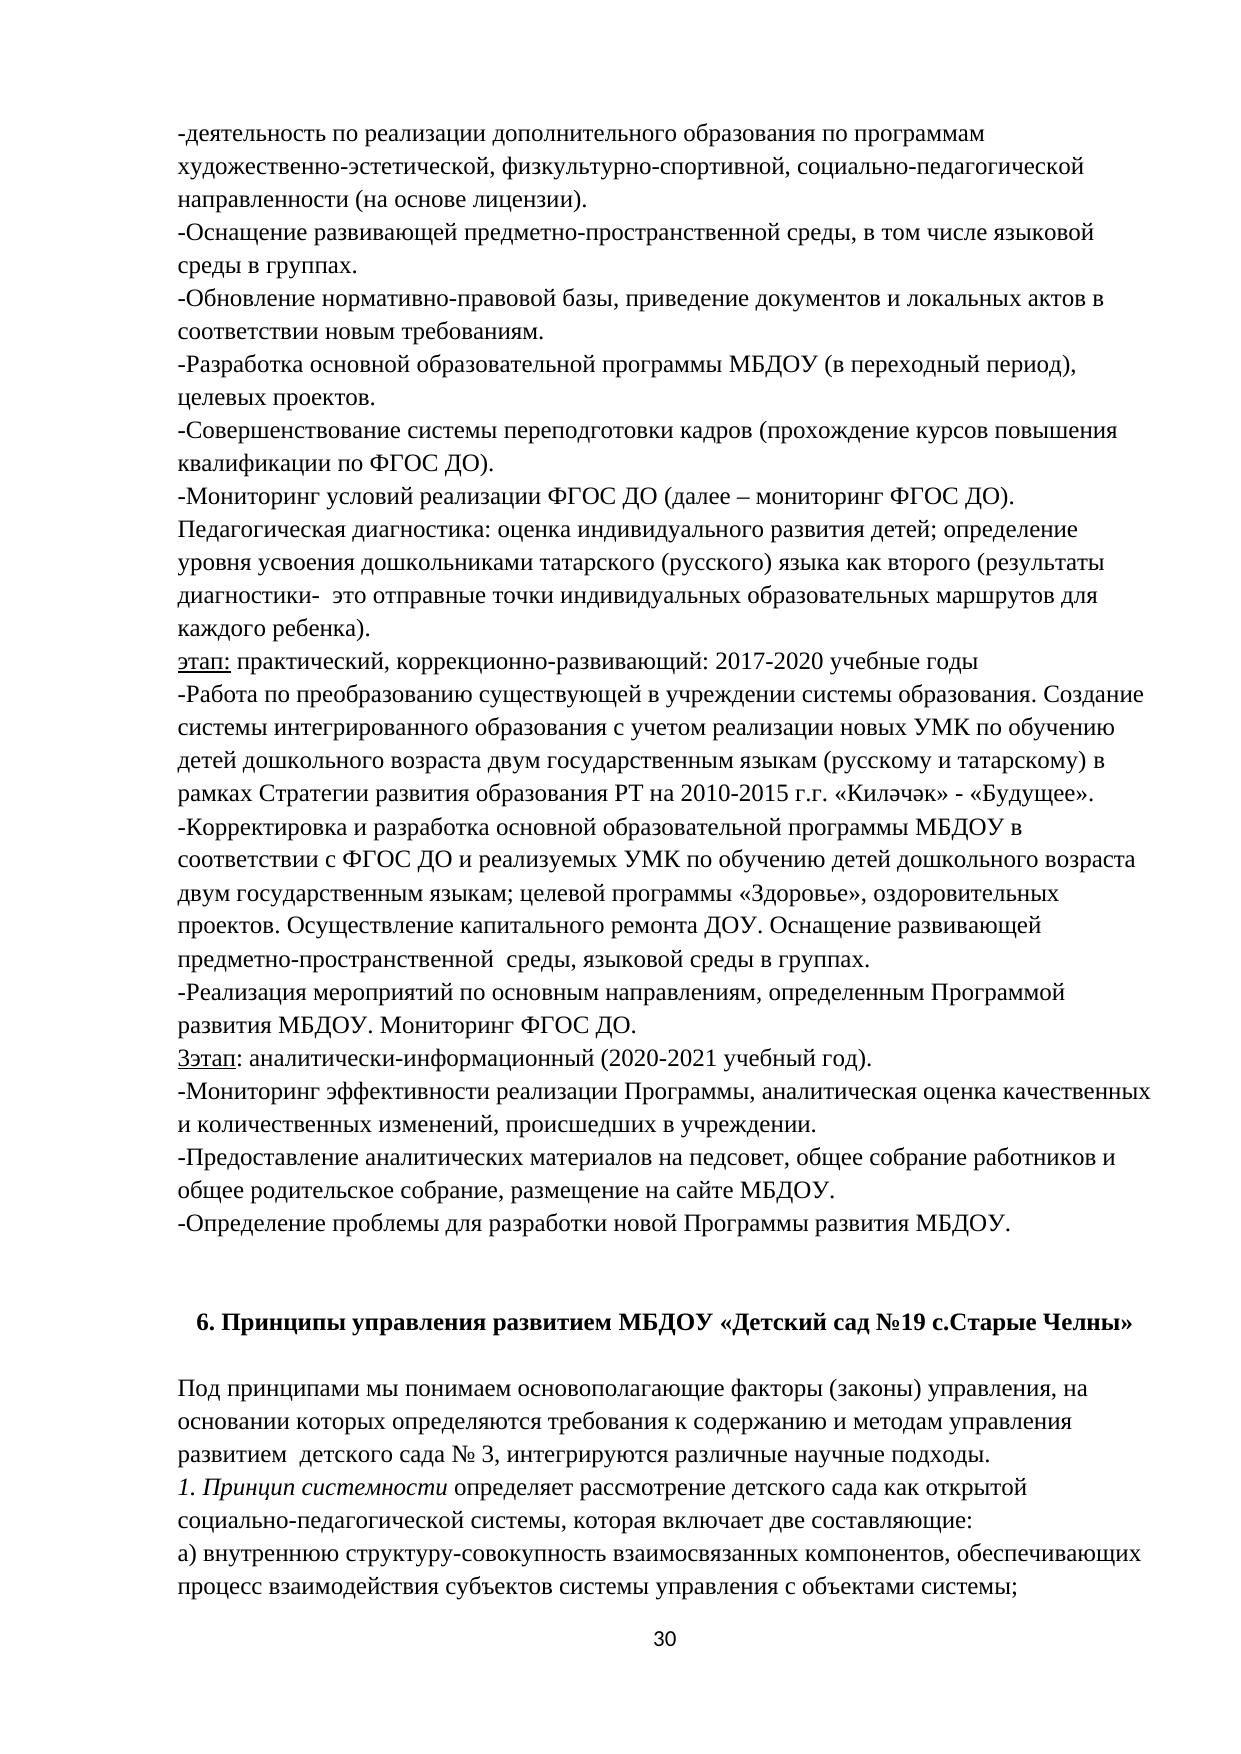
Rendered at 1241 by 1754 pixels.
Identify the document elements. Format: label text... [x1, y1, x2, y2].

text 6. Принципы управления развитием МБДОУ «Детский сад №19 с.Старые Челны» [177, 1307, 1152, 1336]
text этап: практический, коррекционно-развивающий: 2017-2020 учебные годы [177, 646, 1152, 675]
text -Корректировка и разработка основной образовательной программы МБДОУ в соответствии с ФГОС ДО и реализуемых УМК по обучению детей дошкольного возраста двум государственным языкам; целевой программы «Здоровье», оздоровительных проектов. Осуществление капитального ремонта ДОУ. Оснащение развивающей предметно-пространственной среды, языковой среды в группах. [177, 812, 1152, 972]
text -Совершенствование системы переподготовки кадров (прохождение курсов повышения квалификации по ФГОС ДО). [177, 415, 1152, 477]
text 3этап: аналитически-информационный (2020-2021 учебный год). [177, 1043, 1152, 1071]
text -деятельность по реализации дополнительного образования по программам художественно-эстетической, физкультурно-спортивной, социально-педагогической направленности (на основе лицензии). [177, 118, 1152, 213]
text -Работа по преобразованию существующей в учреждении системы образования. Создание системы интегрированного образования с учетом реализации новых УМК по обучению детей дошкольного возраста двум государственным языкам (русскому и татарскому) в рамках Стратегии развития образования РТ на 2010-2015 г.г. «Киләчәк» - «Будущее». [177, 679, 1152, 807]
text Под принципами мы понимаем основополагающие факторы (законы) управления, на основании которых определяются требования к содержанию и методам управления развитием детского сада № 3, интегрируются различные научные подходы. [177, 1373, 1152, 1468]
text -Оснащение развивающей предметно-пространственной среды, в том числе языковой среды в группах. [177, 217, 1152, 279]
text -Реализация мероприятий по основным направлениям, определенным Программой развития МБДОУ. Мониторинг ФГОС ДО. [177, 977, 1152, 1038]
text -Обновление нормативно-правовой базы, приведение документов и локальных актов в соответствии новым требованиям. [177, 283, 1152, 345]
text -Разработка основной образовательной программы МБДОУ (в переходный период), целевых проектов. [177, 349, 1152, 411]
text а) внутреннюю структуру-совокупность взаимосвязанных компонентов, обеспечивающих процесс взаимодействия субъектов системы управления с объектами системы; [177, 1538, 1152, 1600]
text -Предоставление аналитических материалов на педсовет, общее собрание работников и общее родительское собрание, размещение на сайте МБДОУ. [177, 1142, 1152, 1203]
text -Мониторинг условий реализации ФГОС ДО (далее – мониторинг ФГОС ДО). Педагогическая диагностика: оценка индивидуального развития детей; определение уровня усвоения дошкольниками татарского (русского) языка как второго (результаты диагностики- это отправные точки индивидуальных образовательных маршрутов для каждого ребенка). [177, 481, 1152, 642]
text 1. Принцип системности определяет рассмотрение детского сада как открытой социально-педагогической системы, которая включает две составляющие: [177, 1472, 1152, 1534]
text -Мониторинг эффективности реализации Программы, аналитическая оценка качественных и количественных изменений, происшедших в учреждении. [177, 1076, 1152, 1137]
text -Определение проблемы для разработки новой Программы развития МБДОУ. [177, 1208, 1152, 1237]
